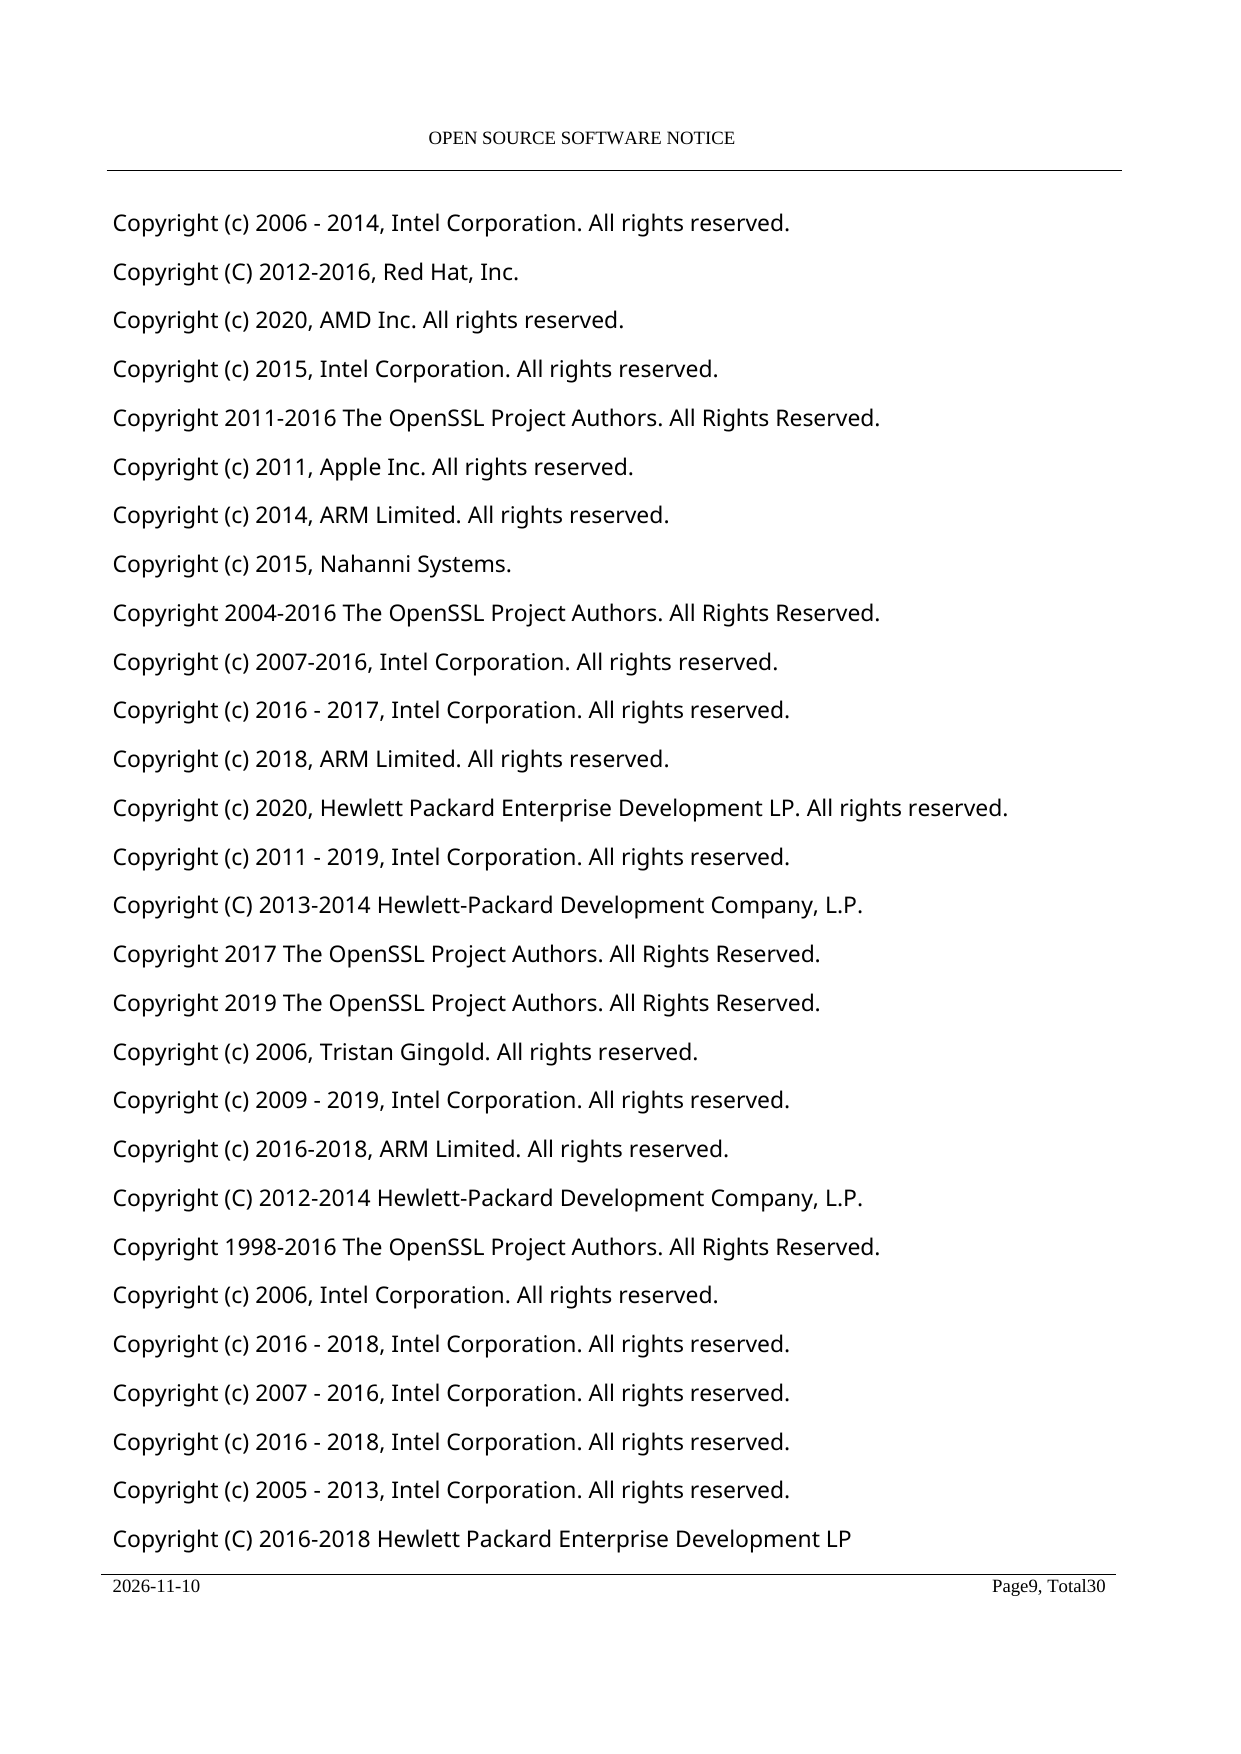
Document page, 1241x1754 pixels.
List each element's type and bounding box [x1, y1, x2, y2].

text [112, 206, 1128, 1555]
